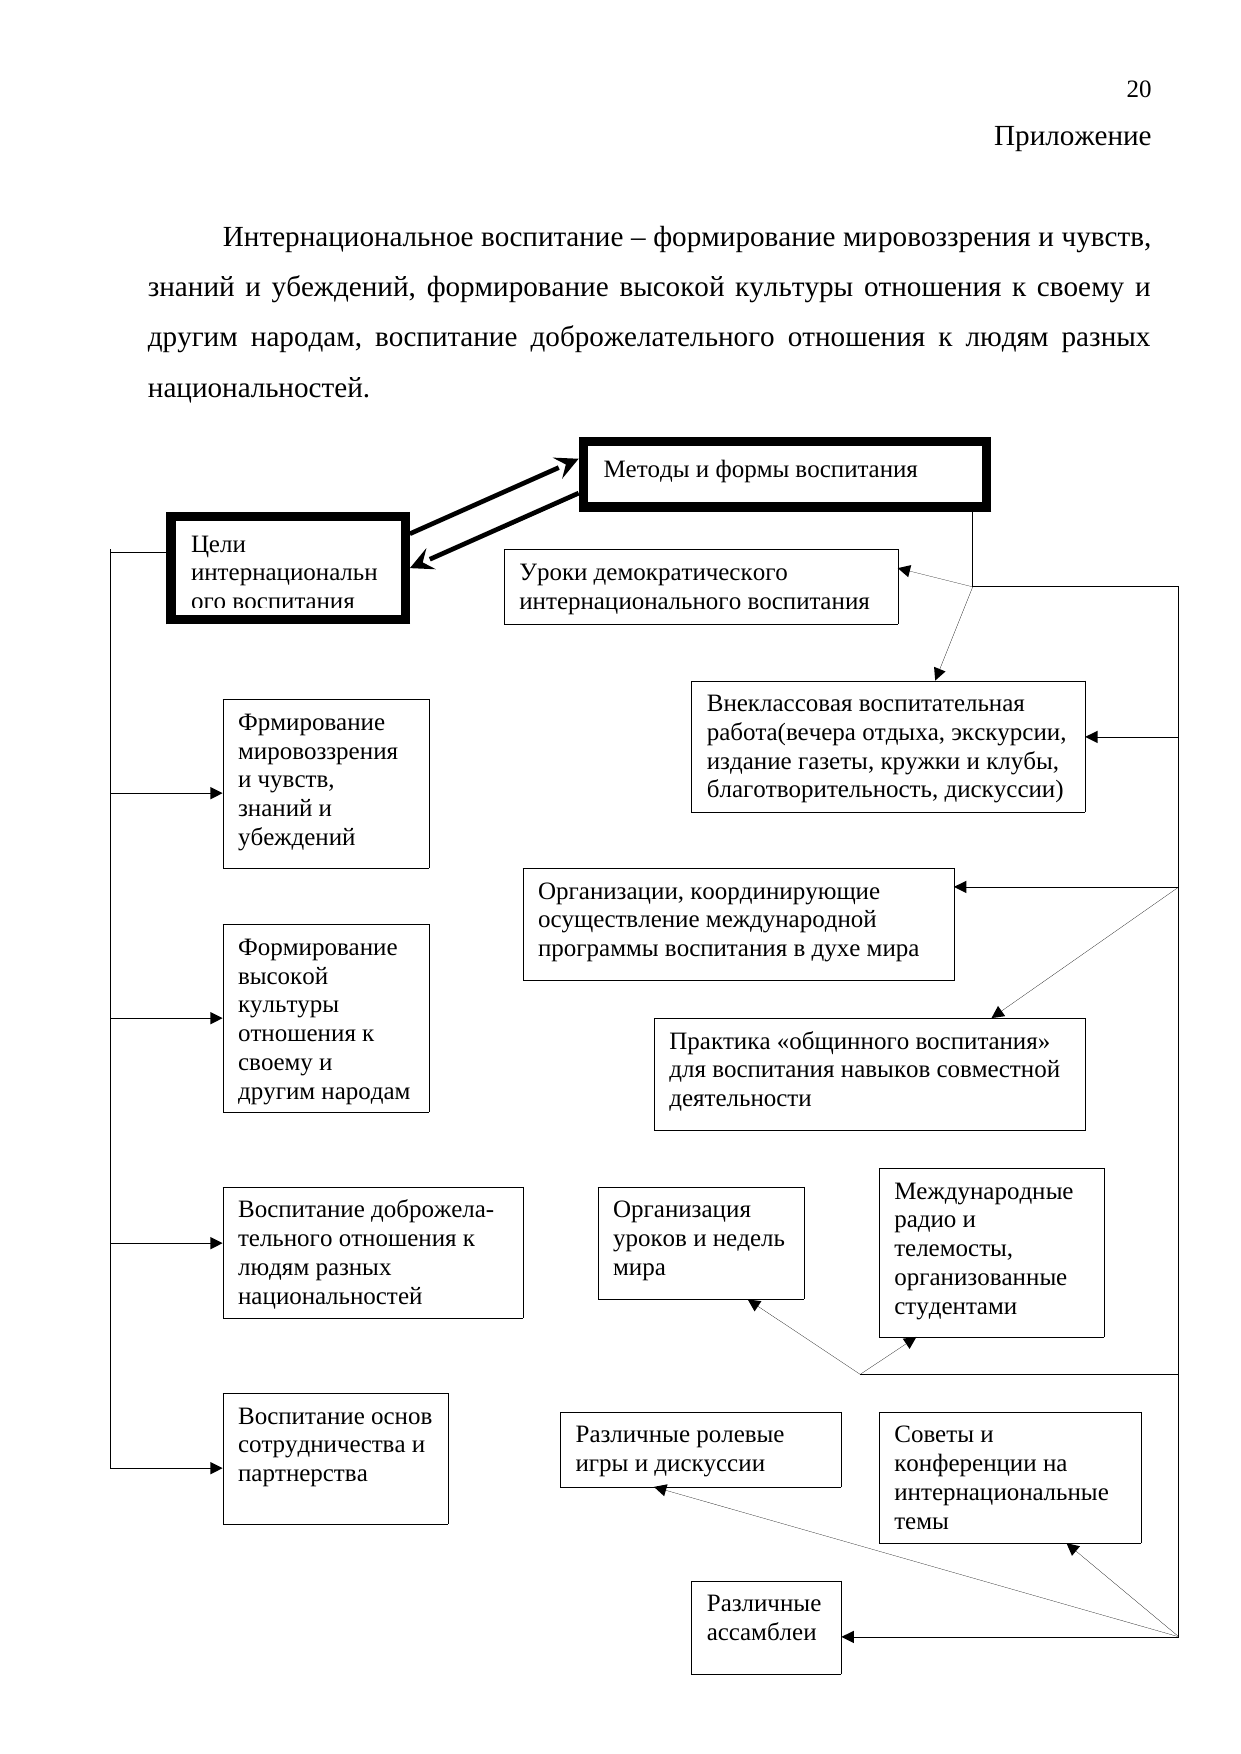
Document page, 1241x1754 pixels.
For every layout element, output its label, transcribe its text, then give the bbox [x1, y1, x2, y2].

text Приложение [148, 118, 1152, 152]
text Интернациональное воспитание – формирование мировоззрения и чувств, знаний и убеждений, формирование высокой культуры отношения к своему и другим народам, воспитание доброжелательного отношения к людям разных национальностей. [148, 219, 1152, 403]
